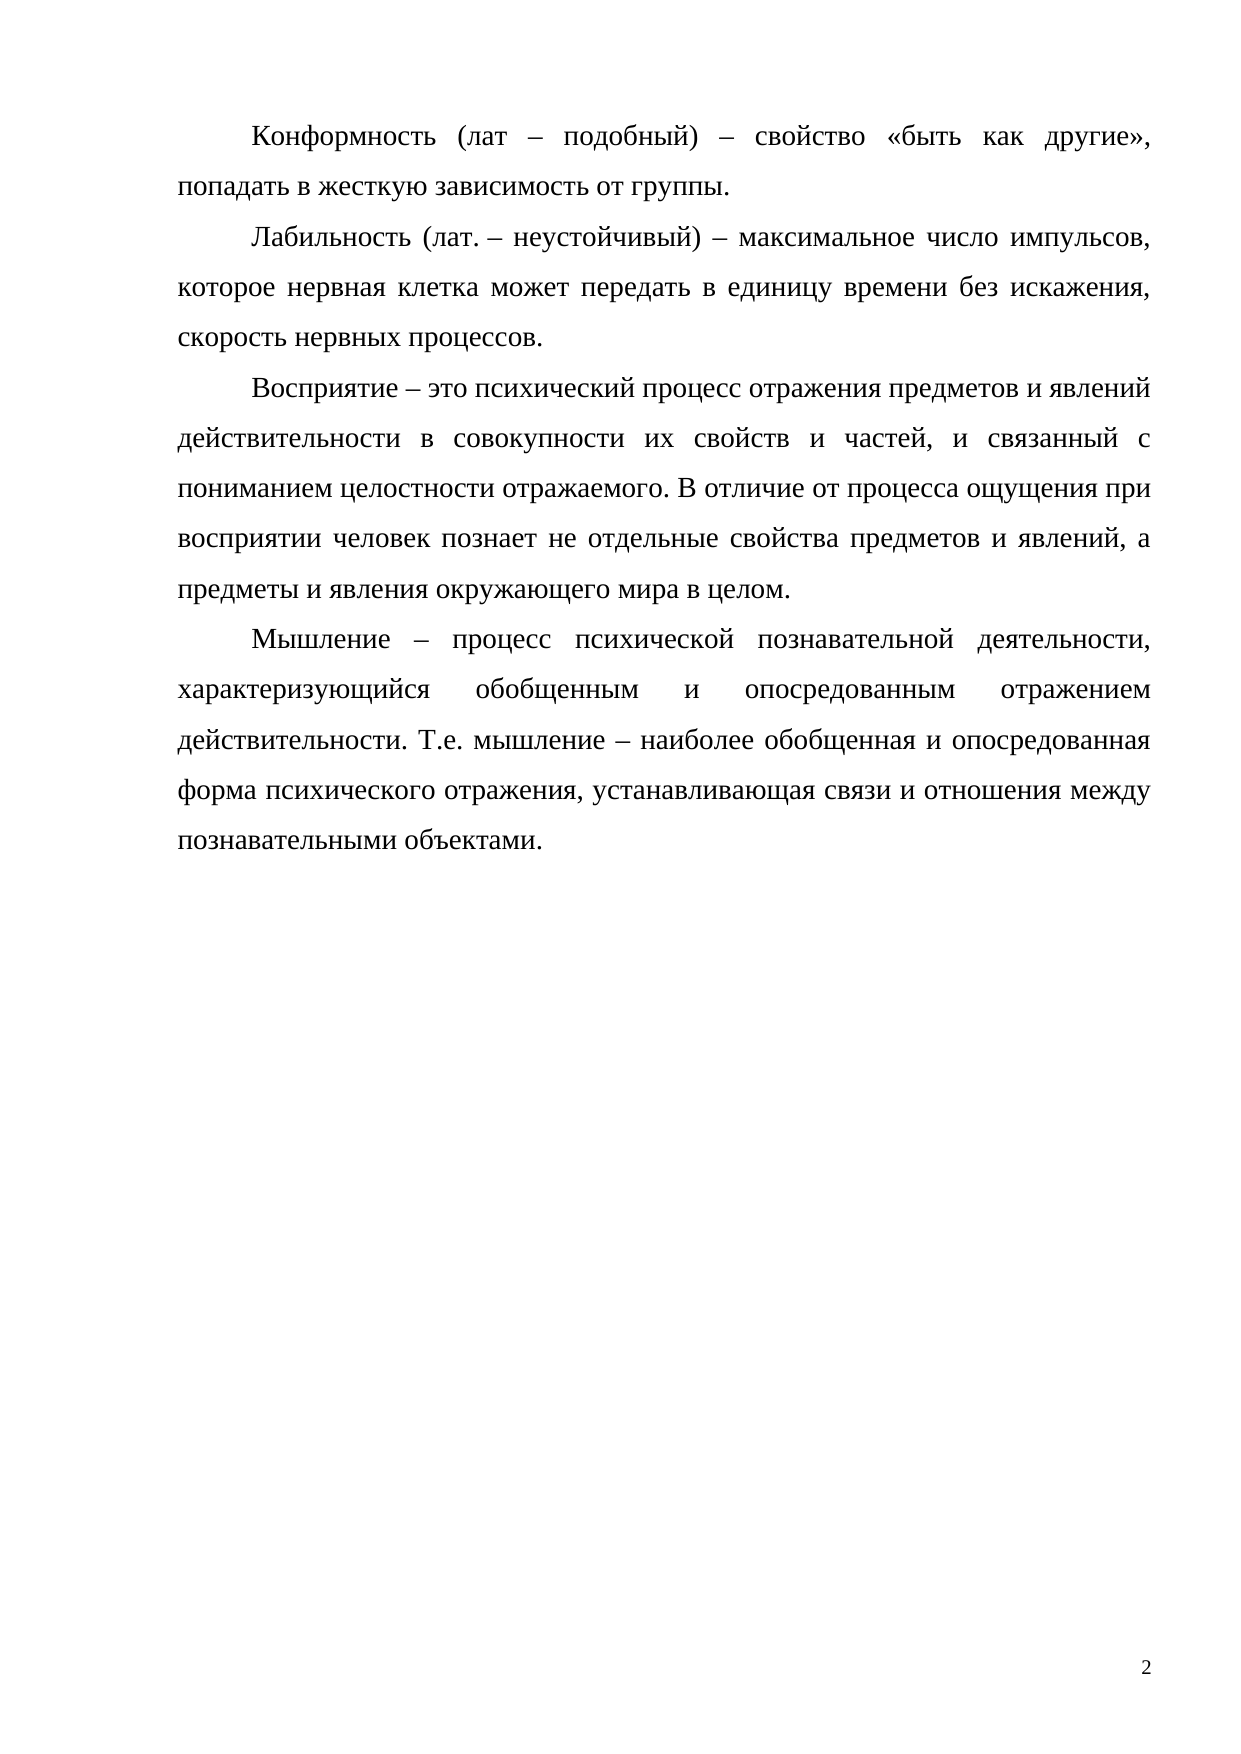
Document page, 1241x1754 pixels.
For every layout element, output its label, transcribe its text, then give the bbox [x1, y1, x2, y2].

text Лабильность (лат. – неустойчивый) – максимальное число импульсов, которое нервная клетка может передать в единицу времени без искажения, скорость нервных процессов. [177, 219, 1152, 353]
text Конформность (лат – подобный) – свойство «быть как другие», попадать в жесткую зависимость от группы. [177, 118, 1152, 202]
text Мышление – процесс психической познавательной деятельности, характеризующийся обобщенным и опосредованным отражением действительности. Т.е. мышление – наиболее обобщенная и опосредованная форма психического отражения, устанавливающая связи и отношения между познавательными объектами. [177, 621, 1152, 856]
text Восприятие – это психический процесс отражения предметов и явлений действительности в совокупности их свойств и частей, и связанный с пониманием целостности отражаемого. В отличие от процесса ощущения при восприятии человек познает не отдельные свойства предметов и явлений, а предметы и явления окружающего мира в целом. [177, 370, 1152, 604]
